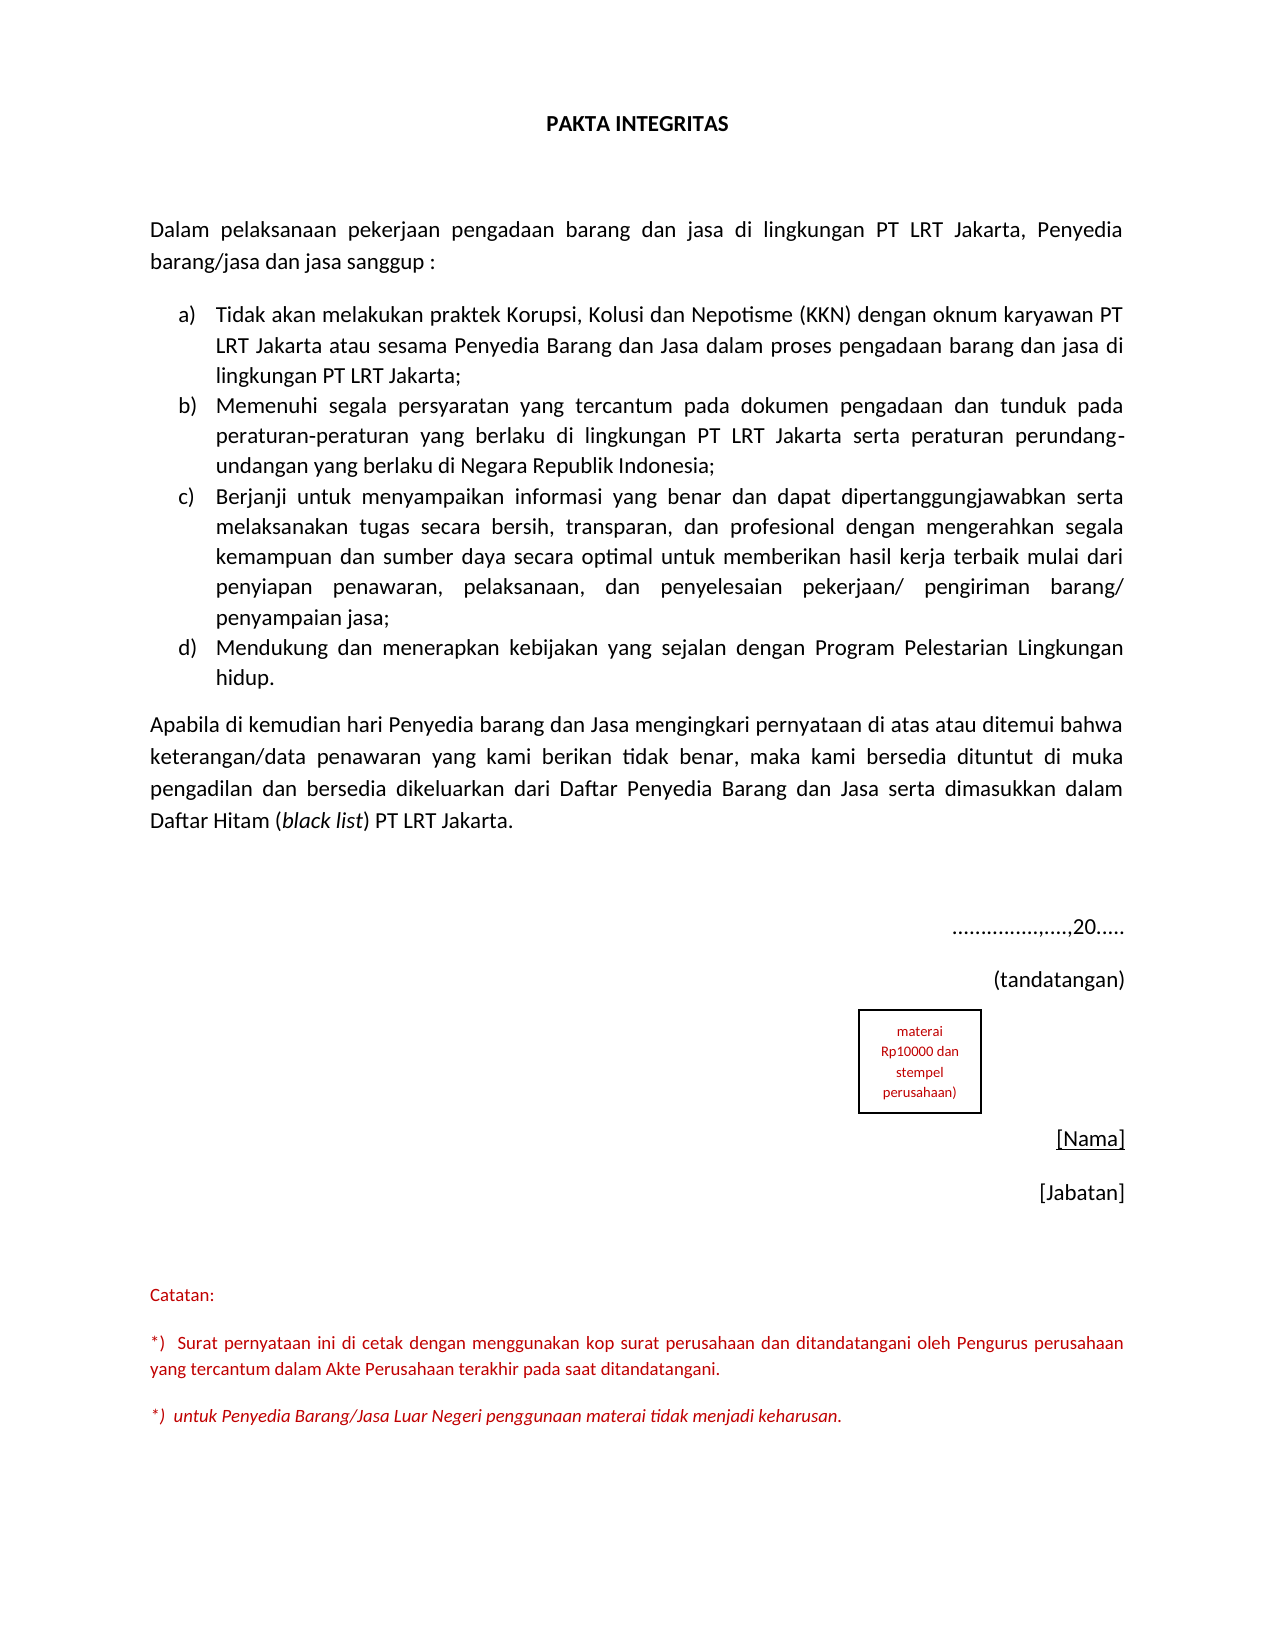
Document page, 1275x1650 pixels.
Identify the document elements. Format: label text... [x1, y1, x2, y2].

text *) untuk Penyedia Barang/Jasa Luar Negeri penggunaan materai tidak menjadi keharusan. [150, 1404, 1125, 1427]
list Tidak akan melakukan praktek Korupsi, Kolusi dan Nepotisme (KKN) dengan oknum karyawan PT LRT Jakarta atau sesama Penyedia Barang dan Jasa dalam proses pengadaan barang dan jasa di lingkungan PT LRT Jakarta; [178, 301, 1125, 389]
text Dalam pelaksanaan pekerjaan pengadaan barang dan jasa di lingkungan PT LRT Jakarta, Penyedia barang/jasa dan jasa sanggup : [150, 215, 1125, 276]
text [Jabatan] [150, 1178, 1125, 1206]
list Berjanji untuk menyampaikan informasi yang benar dan dapat dipertanggungjawabkan serta melaksanakan tugas secara bersih, transparan, dan profesional dengan mengerahkan segala kemampuan dan sumber daya secara optimal untuk memberikan hasil kerja terbaik mulai dari penyiapan penawaran, pelaksanaan, dan penyelesaian pekerjaan/ pengiriman barang/ penyampaian jasa; [178, 482, 1125, 631]
list Memenuhi segala persyaratan yang tercantum pada dokumen pengadaan dan tunduk pada peraturan‐peraturan yang berlaku di lingkungan PT LRT Jakarta serta peraturan perundang‐undangan yang berlaku di Negara Republik Indonesia; [178, 391, 1125, 479]
list *) Surat pernyataan ini di cetak dengan menggunakan kop surat perusahaan dan ditandatangani oleh Pengurus perusahaan yang tercantum dalam Akte Perusahaan terakhir pada saat ditandatangani. [150, 1331, 1125, 1380]
text (tandatangan) [150, 966, 1125, 993]
list Mendukung dan menerapkan kebijakan yang sejalan dengan Program Pelestarian Lingkungan hidup. [178, 633, 1125, 691]
text Apabila di kemudian hari Penyedia barang dan Jasa mengingkari pernyataan di atas atau ditemui bahwa keterangan/data penawaran yang kami berikan tidak benar, maka kami bersedia dituntut di muka pengadilan dan bersedia dikeluarkan dari Daftar Penyedia Barang dan Jasa serta dimasukkan dalam Daftar Hitam (black list) PT LRT Jakarta. [150, 710, 1125, 834]
text ...............,....,20..... [150, 912, 1125, 941]
text Catatan: [150, 1284, 1125, 1307]
text PAKTA INTEGRITAS [150, 109, 1125, 137]
text [Nama] [150, 1124, 1125, 1153]
